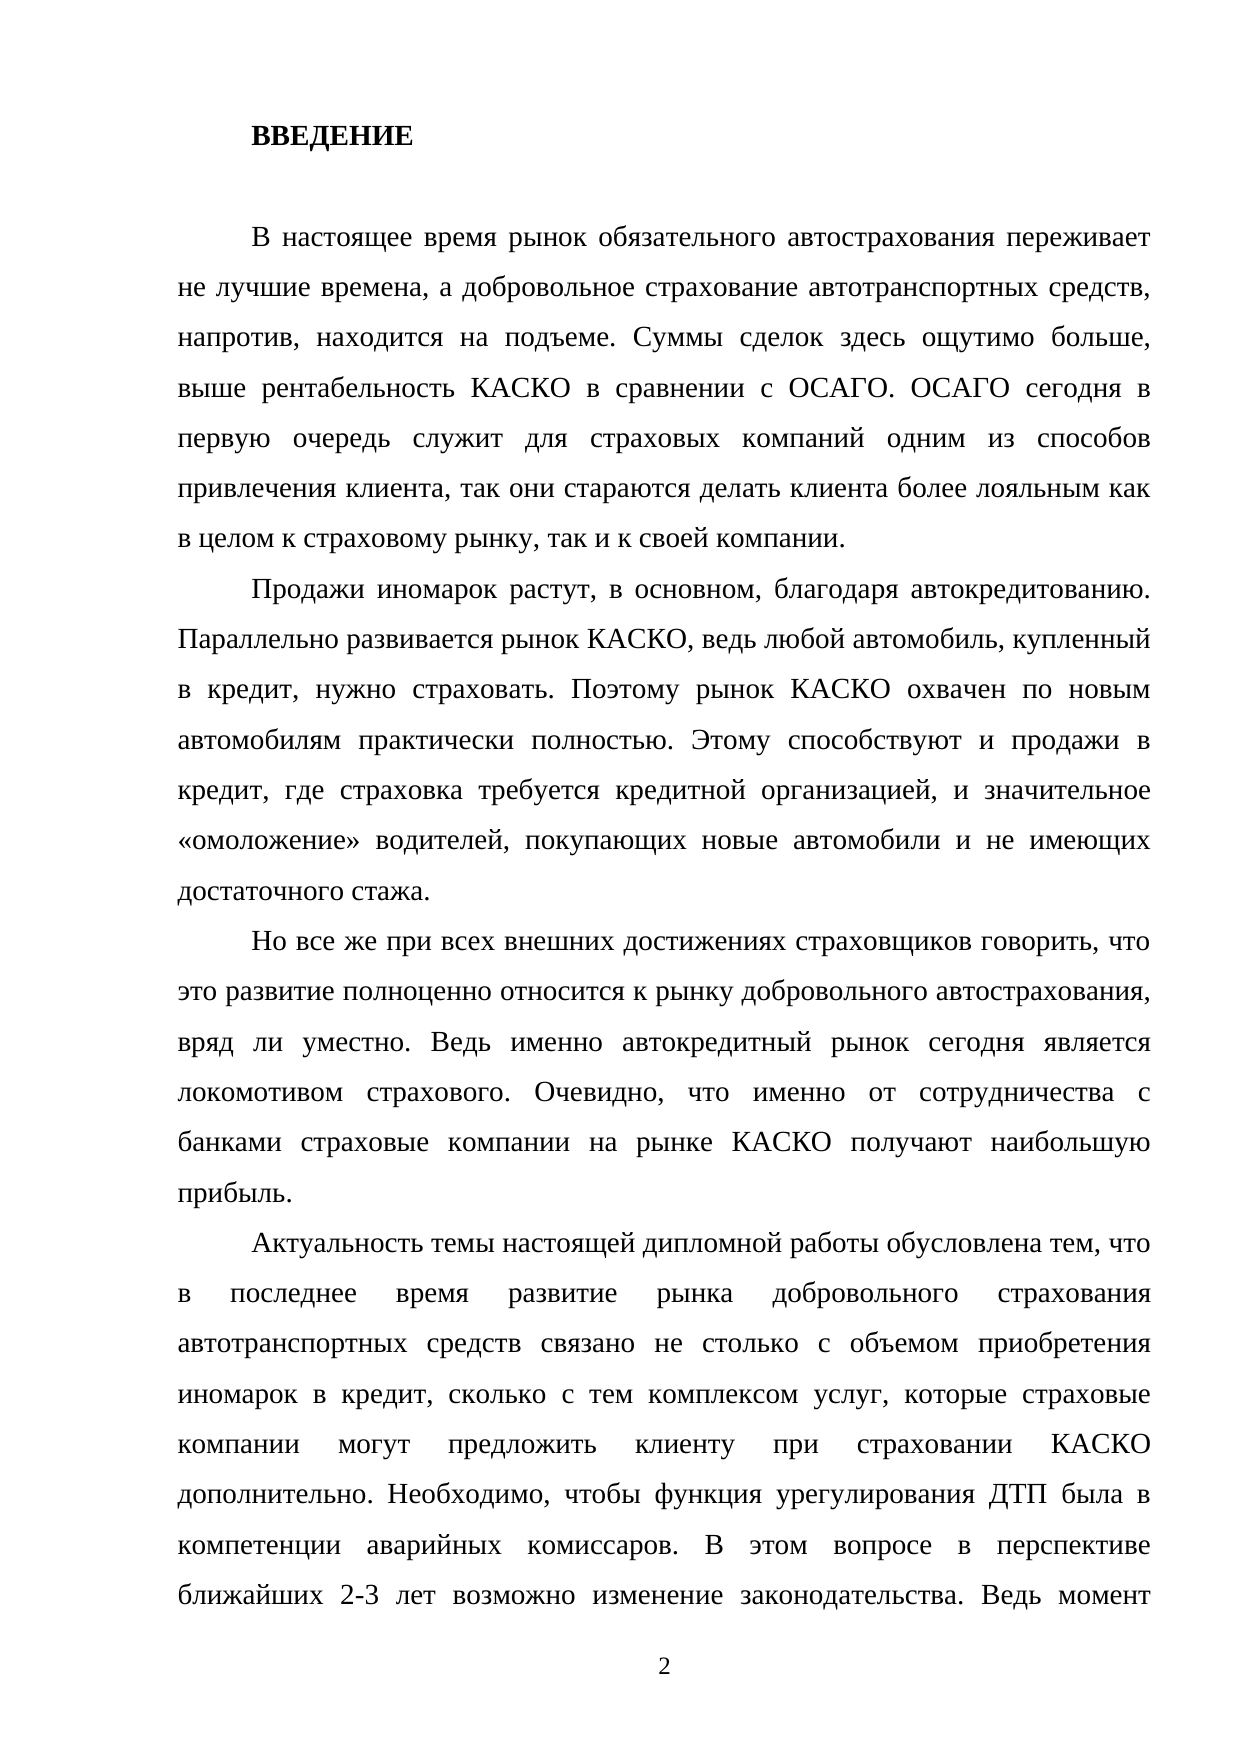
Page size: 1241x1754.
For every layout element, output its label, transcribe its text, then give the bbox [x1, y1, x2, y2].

subtitle Продажи иномарок растут, в основном, благодаря автокредитованию. Параллельно развивается рынок КАСКО, ведь любой автомобиль, купленный в кредит, нужно страховать. Поэтому рынок КАСКО охвачен по новым автомобилям практически полностью. Этому способствуют и продажи в кредит, где страховка требуется кредитной организацией, и значительное «омоложение» водителей, покупающих новые автомобили и не имеющих достаточного стажа. [177, 571, 1152, 906]
subtitle Но все же при всех внешних достижениях страховщиков говорить, что это развитие полноценно относится к рынку добровольного автострахования, вряд ли уместно. Ведь именно автокредитный рынок сегодня является локомотивом страхового. Очевидно, что именно от сотрудничества с банками страховые компании на рынке КАСКО получают наибольшую прибыль. [177, 923, 1152, 1208]
subtitle В настоящее время рынок обязательного автострахования переживает не лучшие времена, а добровольное страхование автотранспортных средств, напротив, находится на подъеме. Суммы сделок здесь ощутимо больше, выше рентабельность КАСКО в сравнении с ОСАГО. ОСАГО сегодня в первую очередь служит для страховых компаний одним из способов привлечения клиента, так они стараются делать клиента более лояльным как в целом к страховому рынку, так и к своей компании. [177, 219, 1152, 554]
text ВВЕДЕНИЕ [177, 118, 1152, 152]
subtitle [177, 1225, 1152, 1611]
